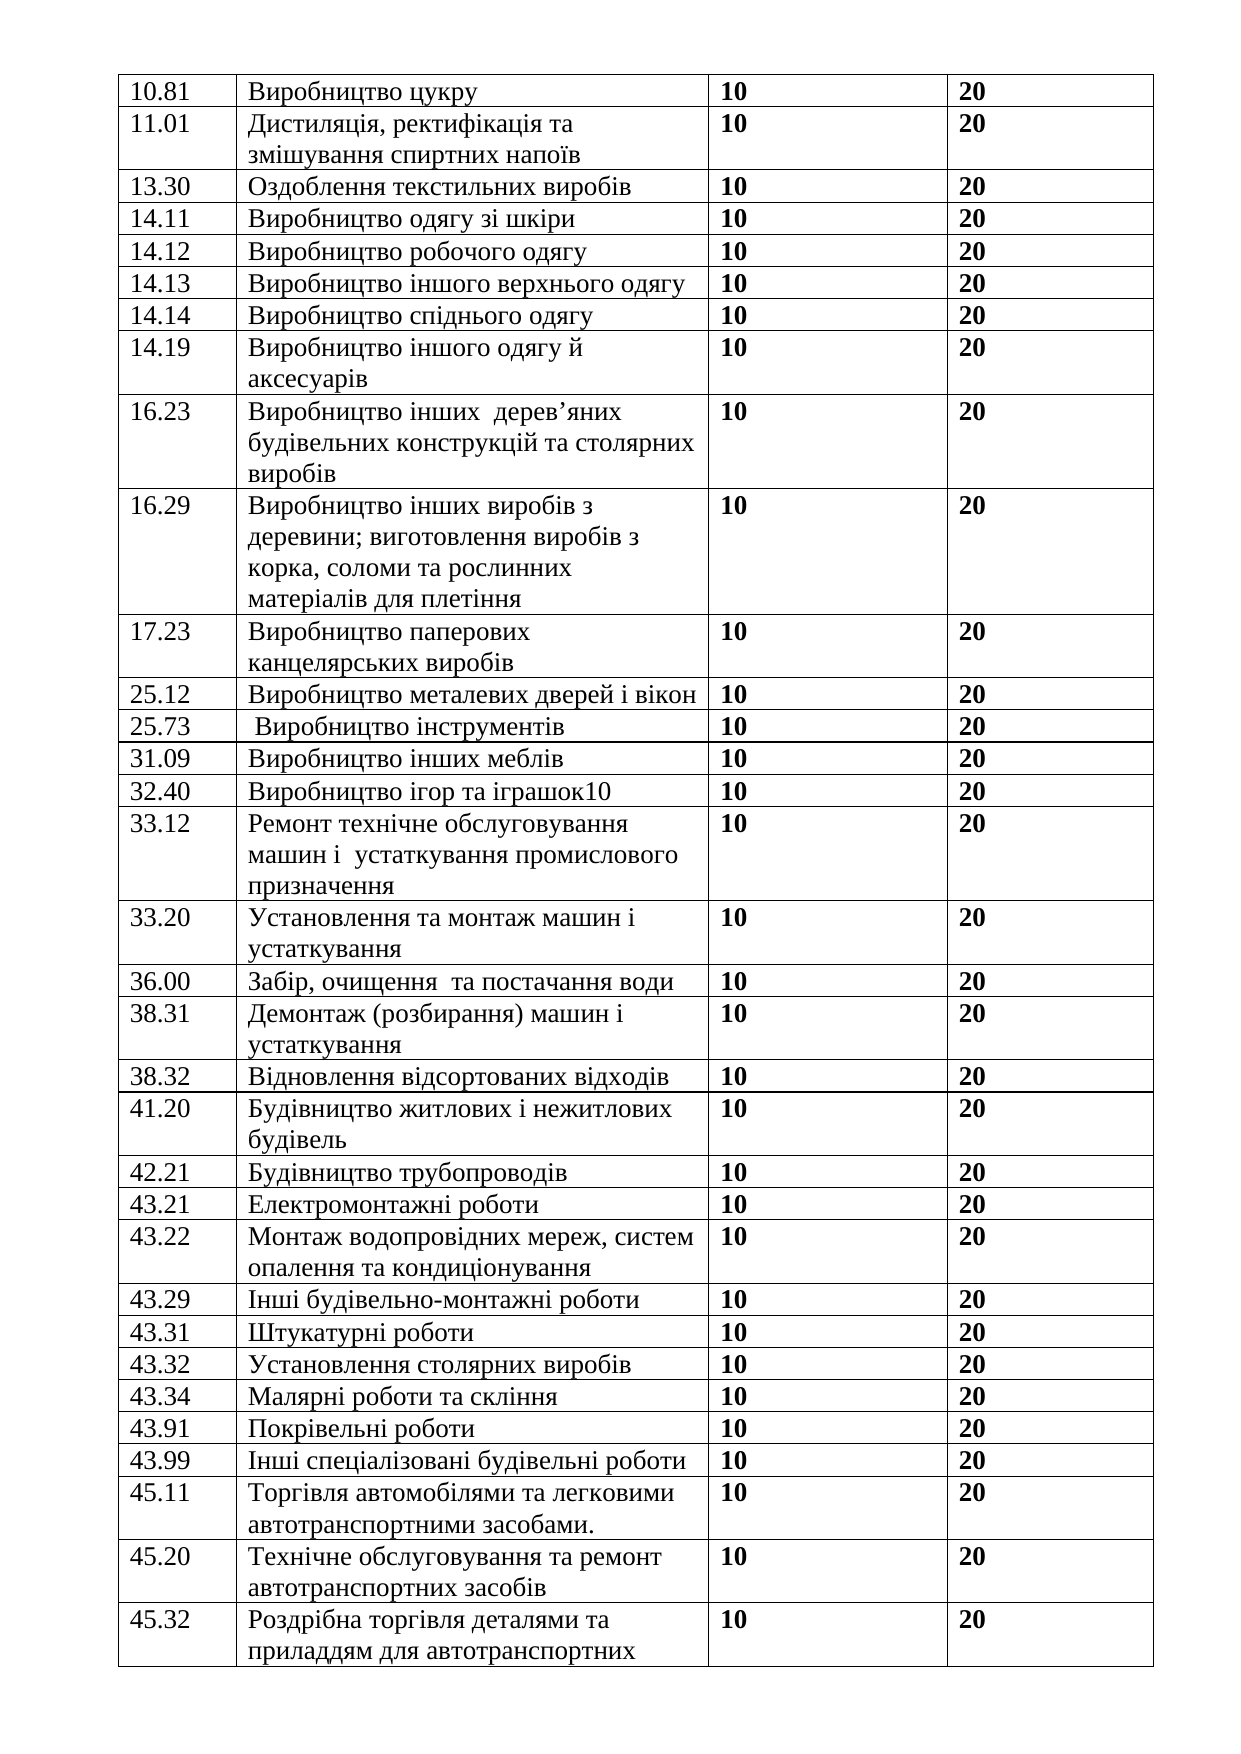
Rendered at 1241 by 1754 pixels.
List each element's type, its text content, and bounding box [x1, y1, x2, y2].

table_cell 43.32 [119, 1348, 236, 1379]
table_cell 10 [709, 331, 947, 394]
table_cell Відновлення відсортованих відходів [237, 1060, 708, 1091]
table_cell 10 [709, 489, 947, 614]
table_cell 10 [709, 170, 947, 202]
table_cell 20 [948, 1284, 1153, 1314]
table_cell 10 [709, 743, 947, 774]
table_cell 10 [709, 1412, 947, 1443]
table_cell 16.29 [119, 489, 236, 614]
table_cell Демонтаж (розбирання) машин і устаткування [237, 997, 708, 1059]
table_cell 11.01 [119, 107, 236, 169]
table_cell 20 [948, 1316, 1153, 1347]
table_cell 43.29 [119, 1284, 236, 1314]
table_cell Виробництво іншого верхнього одягу [237, 267, 708, 298]
table_cell 42.21 [119, 1156, 236, 1187]
table_cell Будівництво трубопроводів [237, 1156, 708, 1187]
table_cell Інші спеціалізовані будівельні роботи [237, 1444, 708, 1476]
table_cell Установлення столярних виробів [237, 1348, 708, 1379]
table_cell Виробництво цукру [237, 75, 708, 106]
table_cell 20 [948, 1444, 1153, 1476]
table_cell 20 [948, 1220, 1153, 1282]
table_cell 20 [948, 75, 1153, 106]
table_cell 16.23 [119, 395, 236, 488]
table_cell 45.11 [119, 1477, 236, 1539]
table_cell Установлення та монтаж машин і устаткування [237, 901, 708, 964]
table_cell Виробництво інших дерев’яних будівельних конструкцій та столярних виробів [237, 395, 708, 488]
table_cell Малярні роботи та скління [237, 1380, 708, 1411]
table_cell 31.09 [119, 743, 236, 774]
table_cell Електромонтажні роботи [237, 1188, 708, 1219]
table_cell 25.73 [119, 710, 236, 741]
table_cell Виробництво інших меблів [237, 743, 708, 774]
table_cell 14.12 [119, 235, 236, 266]
table_cell 32.40 [119, 775, 236, 806]
table_cell 38.31 [119, 997, 236, 1059]
table_cell Виробництво інших виробів з деревини; виготовлення виробів з корка, соломи та рослинних матеріалів для плетіння [237, 489, 708, 614]
table_cell 10 [709, 678, 947, 709]
table_cell 20 [948, 1348, 1153, 1379]
table_cell 43.31 [119, 1316, 236, 1347]
table_cell 43.99 [119, 1444, 236, 1476]
table_cell Виробництво інструментів [237, 710, 708, 741]
table_cell 20 [948, 743, 1153, 774]
table_cell 14.19 [119, 331, 236, 394]
table_cell 10 [709, 395, 947, 488]
table_cell 14.11 [119, 203, 236, 234]
table_cell 10 [709, 107, 947, 169]
table_cell 20 [948, 775, 1153, 806]
table_cell 10 [709, 1477, 947, 1539]
table_cell 10 [709, 710, 947, 741]
table_cell 36.00 [119, 965, 236, 996]
table_cell 13.30 [119, 170, 236, 202]
table_cell 20 [948, 710, 1153, 741]
table_cell 10 [709, 615, 947, 677]
table_cell 10 [709, 1093, 947, 1155]
table_cell Штукатурні роботи [237, 1316, 708, 1347]
table_cell Виробництво робочого одягу [237, 235, 708, 266]
table_cell 10.81 [119, 75, 236, 106]
table_cell 10 [709, 1156, 947, 1187]
table_cell Покрівельні роботи [237, 1412, 708, 1443]
table_cell 45.20 [119, 1540, 236, 1602]
table_cell 41.20 [119, 1093, 236, 1155]
table_cell 10 [709, 267, 947, 298]
table_cell 20 [948, 997, 1153, 1059]
table_cell 20 [948, 615, 1153, 677]
table_cell 20 [948, 489, 1153, 614]
table_cell 20 [948, 1093, 1153, 1155]
table_cell 20 [948, 299, 1153, 330]
table_cell 10 [709, 965, 947, 996]
table_cell 10 [709, 1316, 947, 1347]
table_cell 10 [709, 1220, 947, 1282]
table_cell 14.13 [119, 267, 236, 298]
table_cell 25.12 [119, 678, 236, 709]
table_cell Виробництво металевих дверей і вікон [237, 678, 708, 709]
table_cell 20 [948, 1060, 1153, 1091]
table_cell 20 [948, 1540, 1153, 1602]
table_cell 20 [948, 203, 1153, 234]
table_cell 10 [709, 1540, 947, 1602]
table_cell 10 [709, 1603, 947, 1666]
table_cell 38.32 [119, 1060, 236, 1091]
table_cell 20 [948, 395, 1153, 488]
table_cell 10 [709, 1284, 947, 1314]
table_cell 17.23 [119, 615, 236, 677]
table_cell 10 [709, 775, 947, 806]
table_cell Торгівля автомобілями та легковими автотранспортними засобами. [237, 1477, 708, 1539]
table_cell 10 [709, 1348, 947, 1379]
table_cell 10 [709, 997, 947, 1059]
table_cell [237, 1603, 708, 1666]
table_cell 45.32 [119, 1603, 236, 1666]
table_cell Забір, очищення та постачання води [237, 965, 708, 996]
table_cell 43.34 [119, 1380, 236, 1411]
table_cell 20 [948, 965, 1153, 996]
table_cell 20 [948, 1188, 1153, 1219]
table_cell 10 [709, 235, 947, 266]
table_cell 10 [709, 807, 947, 900]
table_cell 43.22 [119, 1220, 236, 1282]
table_cell 33.20 [119, 901, 236, 964]
table_cell 10 [709, 1380, 947, 1411]
table_cell 10 [709, 1188, 947, 1219]
table_cell 20 [948, 1156, 1153, 1187]
table_cell 20 [948, 901, 1153, 964]
table_cell Виробництво одягу зі шкіри [237, 203, 708, 234]
table_cell Виробництво паперових канцелярських виробів [237, 615, 708, 677]
table_cell Дистиляція, ректифікація та змішування спиртних напоїв [237, 107, 708, 169]
table_cell Виробництво спіднього одягу [237, 299, 708, 330]
table_cell 14.14 [119, 299, 236, 330]
table_cell 10 [709, 1444, 947, 1476]
table_cell 20 [948, 1412, 1153, 1443]
table_cell 20 [948, 331, 1153, 394]
table_cell 20 [948, 107, 1153, 169]
table_cell 10 [709, 203, 947, 234]
table_cell 20 [948, 267, 1153, 298]
table_cell 43.21 [119, 1188, 236, 1219]
table_cell 10 [709, 1060, 947, 1091]
table_cell 20 [948, 1477, 1153, 1539]
table_cell 20 [948, 807, 1153, 900]
table_cell Будівництво житлових і нежитлових будівель [237, 1093, 708, 1155]
table_cell Інші будівельно-монтажні роботи [237, 1284, 708, 1314]
table_cell 43.91 [119, 1412, 236, 1443]
table_cell 10 [709, 901, 947, 964]
table_cell 20 [948, 1380, 1153, 1411]
table_cell 20 [948, 1603, 1153, 1666]
table_cell 20 [948, 235, 1153, 266]
table_cell 33.12 [119, 807, 236, 900]
table_cell 10 [709, 299, 947, 330]
table_cell 20 [948, 170, 1153, 202]
table_cell Виробництво іншого одягу й аксесуарів [237, 331, 708, 394]
table_cell Виробництво ігор та іграшок10 [237, 775, 708, 806]
table_cell 10 [709, 75, 947, 106]
table_cell Монтаж водопровідних мереж, систем опалення та кондиціонування [237, 1220, 708, 1282]
table_cell 20 [948, 678, 1153, 709]
table_cell Ремонт технічне обслуговування машин і устаткування промислового призначення [237, 807, 708, 900]
table_cell Оздоблення текстильних виробів [237, 170, 708, 202]
table_cell Технічне обслуговування та ремонт автотранспортних засобів [237, 1540, 708, 1602]
